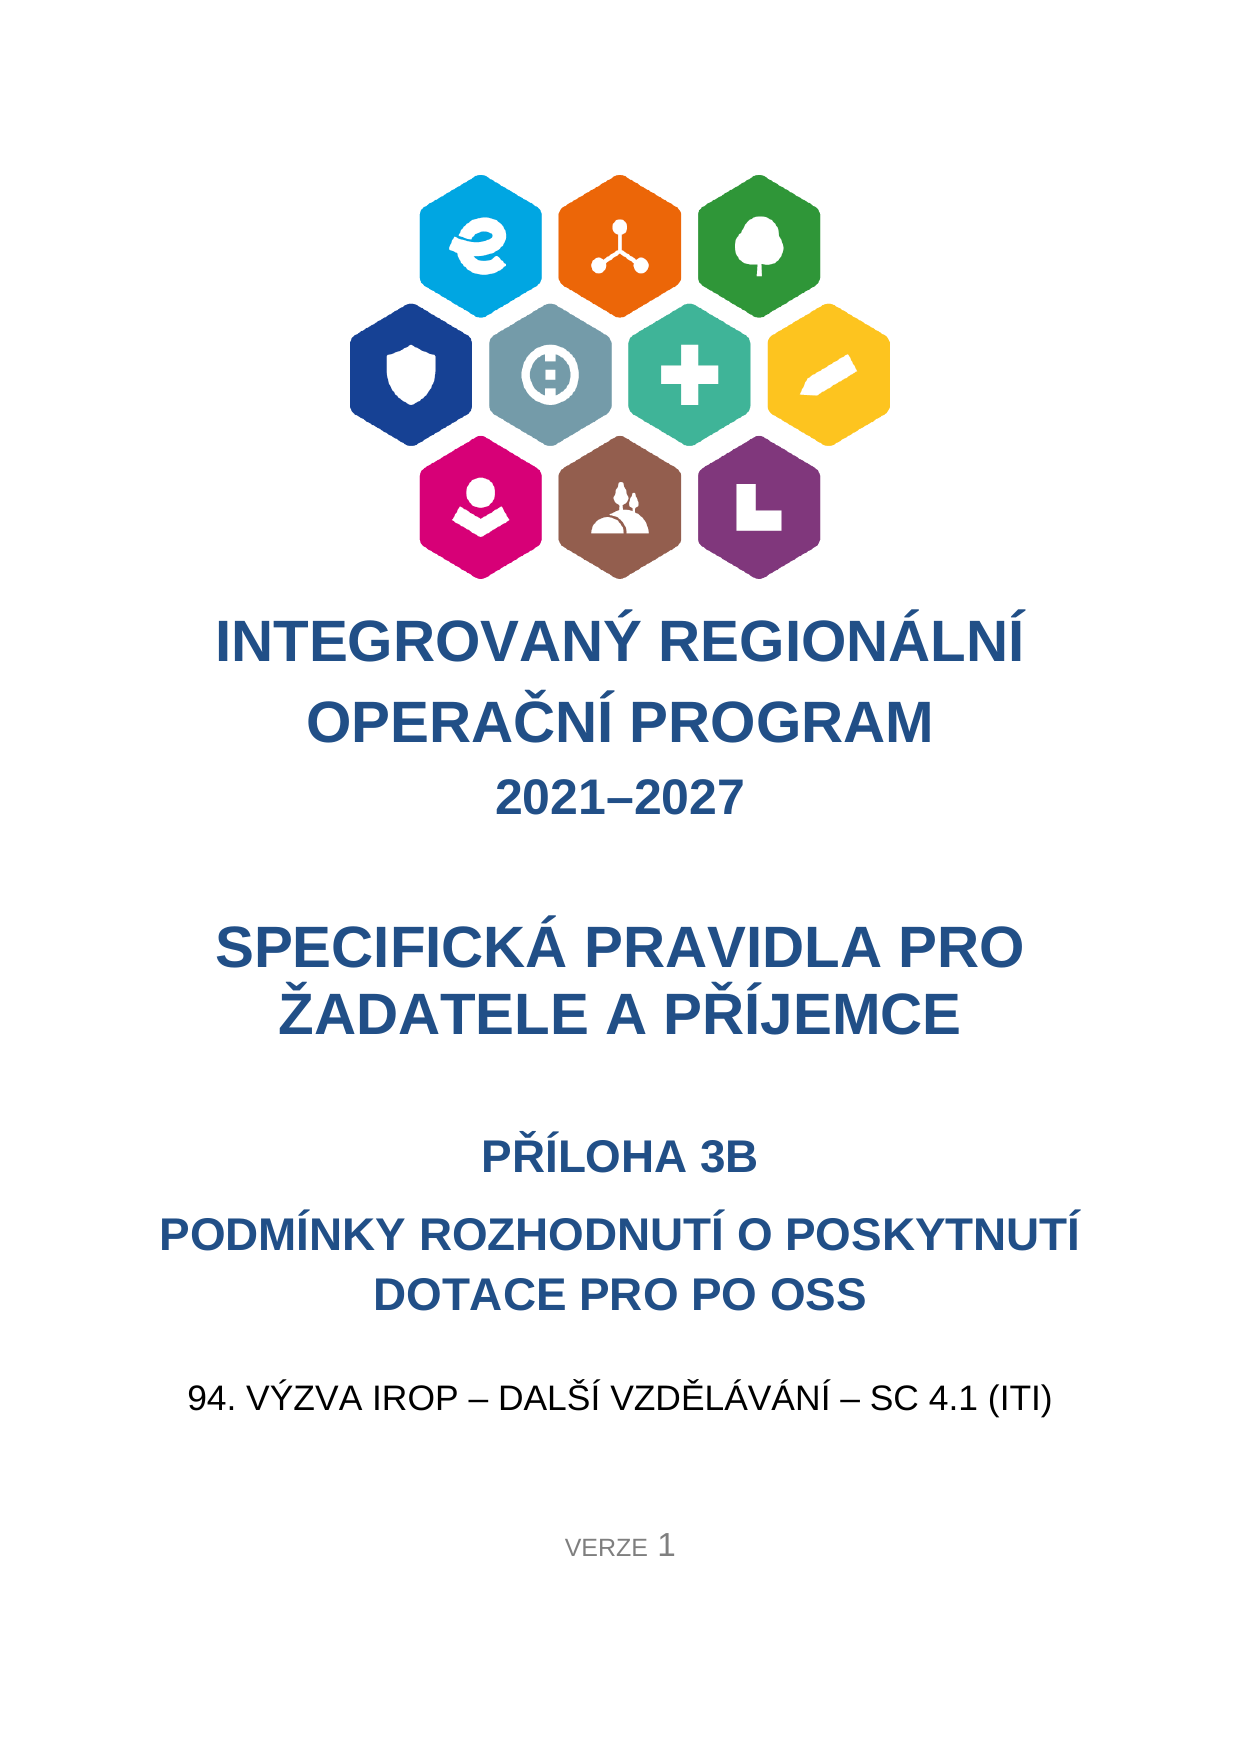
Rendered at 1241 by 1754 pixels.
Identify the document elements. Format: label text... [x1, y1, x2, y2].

text 2021–2027 [148, 768, 1092, 825]
text PŘÍLOHA 3B [148, 1129, 1092, 1182]
text 94. VÝZVA IROP – DALŠÍ VZDĚLÁVÁNÍ – SC 4.1 (ITI) [148, 1377, 1092, 1418]
text PodMÍNKY Rozhodnutí o poskytnutí dotace pro PO OSS [148, 1207, 1092, 1320]
picture [323, 158, 916, 607]
text SPECIFICKÁ PRAVIDLA PRO ŽADATELE A PŘÍJEMCE [148, 913, 1092, 1047]
text VERZE 1 [148, 1525, 1092, 1563]
